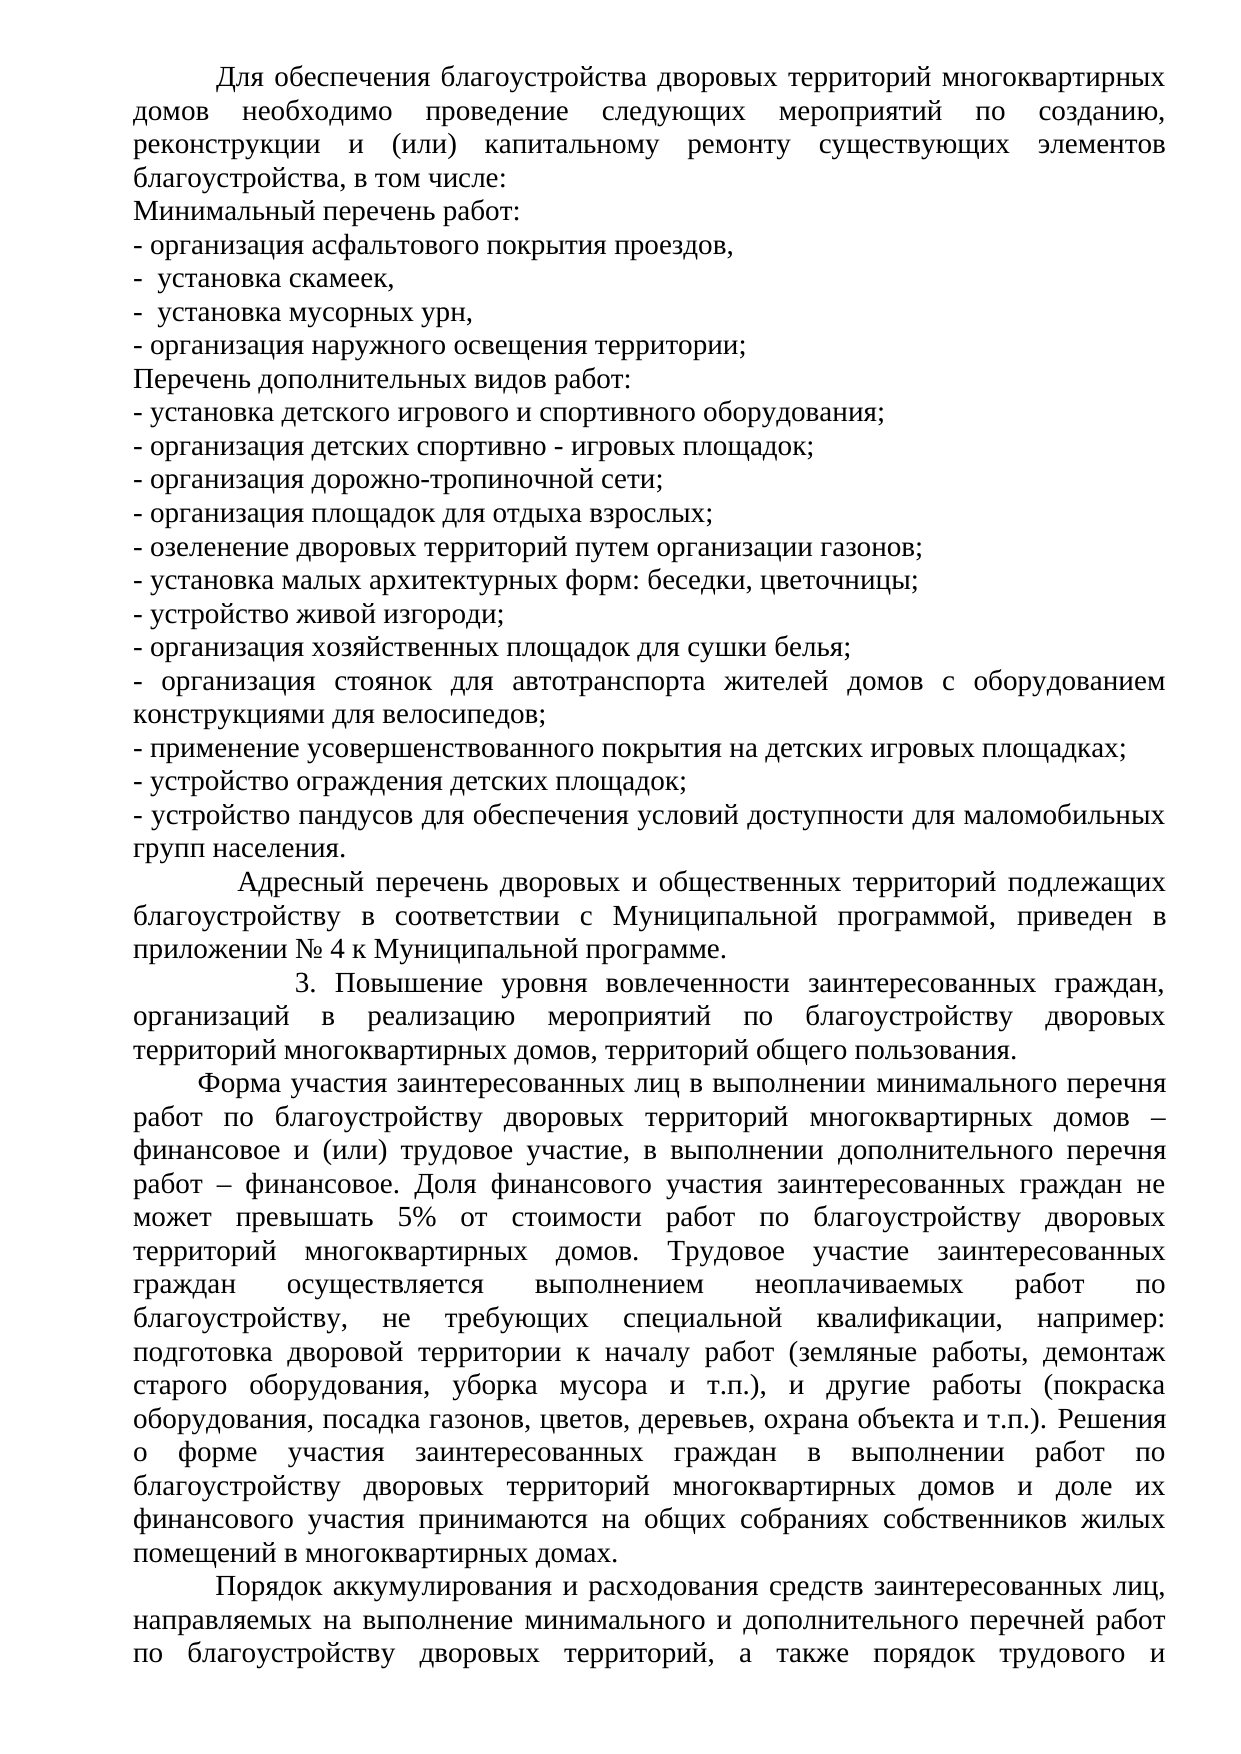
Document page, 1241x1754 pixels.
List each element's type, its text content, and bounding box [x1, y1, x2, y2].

text - устройство пандусов для обеспечения условий доступности для маломобильных групп населения. [133, 797, 1167, 864]
text - организация хозяйственных площадок для сушки белья; [133, 629, 1196, 663]
text Перечень дополнительных видов работ: [133, 361, 1196, 394]
text - устройство живой изгороди; [133, 596, 1196, 629]
text - организация площадок для отдыха взрослых; [133, 495, 1196, 529]
text Для обеспечения благоустройства дворовых территорий многоквартирных домов необходимо проведение следующих мероприятий по созданию, реконструкции и (или) капитальному ремонту существующих элементов благоустройства, в том числе: [133, 59, 1167, 193]
text - организация детских спортивно - игровых площадок; [133, 428, 1196, 462]
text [133, 1568, 1167, 1669]
text - организация асфальтового покрытия проездов, [133, 227, 1196, 260]
text - применение усовершенствованного покрытия на детских игровых площадках; [133, 730, 1196, 763]
text - установка детского игрового и спортивного оборудования; [133, 394, 1196, 428]
text - организация наружного освещения территории; [133, 327, 1196, 361]
text - установка мусорных урн, [133, 294, 1196, 327]
text Минимальный перечень работ: [133, 193, 1167, 227]
text - установка скамеек, [133, 260, 1196, 294]
text - организация стоянок для автотранспорта жителей домов с оборудованием конструкциями для велосипедов; [133, 663, 1167, 730]
text - озеленение дворовых территорий путем организации газонов; [133, 529, 1196, 562]
text - устройство ограждения детских площадок; [133, 763, 1196, 797]
text 3. Повышение уровня вовлеченности заинтересованных граждан, организаций в реализацию мероприятий по благоустройству дворовых территорий многоквартирных домов, территорий общего пользования. [133, 965, 1167, 1065]
text - организация дорожно-тропиночной сети; [133, 462, 1196, 495]
text Адресный перечень дворовых и общественных территорий подлежащих благоустройству в соответствии с Муниципальной программой, приведен в приложении № 4 к Муниципальной программе. [133, 864, 1167, 965]
text - установка малых архитектурных форм: беседки, цветочницы; [133, 562, 1196, 596]
text Форма участия заинтересованных лиц в выполнении минимального перечня работ по благоустройству дворовых территорий многоквартирных домов – финансовое и (или) трудовое участие, в выполнении дополнительного перечня работ – финансовое. Доля финансового участия заинтересованных граждан не может превышать 5% от стоимости работ по благоустройству дворовых территорий многоквартирных домов. Трудовое участие заинтересованных граждан осуществляется выполнением неоплачиваемых работ по благоустройству, не требующих специальной квалификации, например: подготовка дворовой территории к началу работ (земляные работы, демонтаж старого оборудования, уборка мусора и т.п.), и другие работы (покраска оборудования, посадка газонов, цветов, деревьев, охрана объекта и т.п.). Решения о форме участия заинтересованных граждан в выполнении работ по благоустройству дворовых территорий многоквартирных домов и доле их финансового участия принимаются на общих собраниях собственников жилых помещений в многоквартирных домах. [133, 1065, 1167, 1568]
